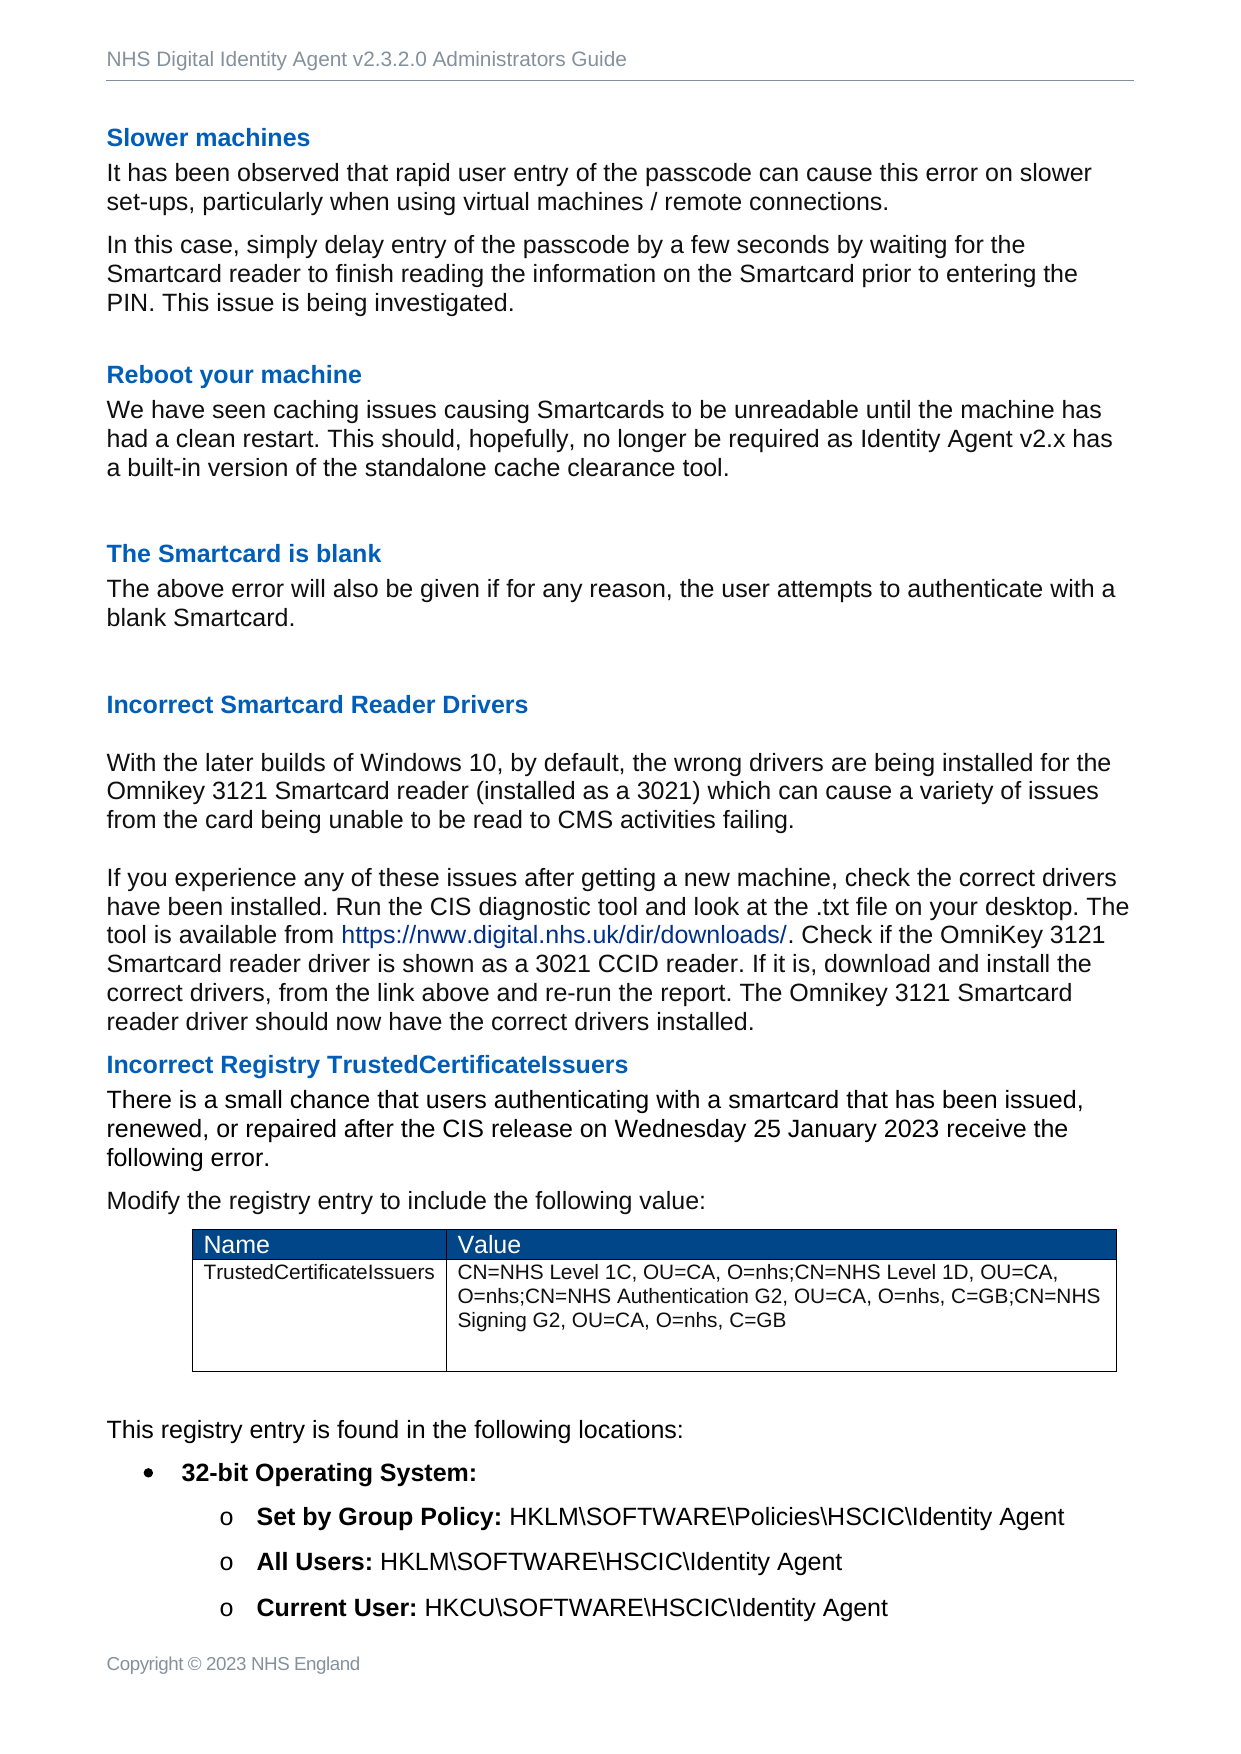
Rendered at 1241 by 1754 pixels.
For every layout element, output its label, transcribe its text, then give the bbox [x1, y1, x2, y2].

text Modify the registry entry to include the following value: [106, 1186, 1134, 1215]
text It has been observed that rapid user entry of the passcode can cause this error on slower set-ups, particularly when using virtual machines / remote connections. [106, 158, 1134, 216]
text This registry entry is found in the following locations: [106, 1415, 1134, 1444]
subtitle The Smartcard is blank [106, 539, 1134, 568]
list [219, 1593, 1134, 1624]
subtitle Incorrect Smartcard Reader Drivers [106, 690, 1134, 718]
text There is a small chance that users authenticating with a smartcard that has been issued, renewed, or repaired after the CIS release on Wednesday 25 January 2023 receive the following error. [106, 1085, 1134, 1171]
subtitle Slower machines [106, 123, 1134, 152]
text In this case, simply delay entry of the passcode by a few seconds by waiting for the Smartcard reader to finish reading the information on the Smartcard prior to entering the PIN. This issue is being investigated. [106, 231, 1134, 346]
subtitle Reboot your machine [106, 360, 1134, 389]
table_cell CN=NHS Level 1C, OU=CA, O=nhs;CN=NHS Level 1D, OU=CA, O=nhs;CN=NHS Authentication G2, OU=CA, O=nhs, C=GB;CN=NHS Signing G2, OU=CA, O=nhs, C=GB [447, 1260, 1116, 1371]
list 32-bit Operating System: [144, 1458, 1134, 1487]
text With the later builds of Windows 10, by default, the wrong drivers are being installed for the Omnikey 3121 Smartcard reader (installed as a 3021) which can cause a variety of issues from the card being unable to be read to CMS activities failing. [106, 748, 1134, 834]
text We have seen caching issues causing Smartcards to be unreadable until the machine has had a clean restart. This should, hopefully, no longer be required as Identity Agent v2.x has a built-in version of the standalone cache clearance tool. [106, 395, 1134, 481]
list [219, 1502, 1134, 1533]
table_cell TrustedCertificateIssuers [193, 1260, 446, 1371]
table_header Value [447, 1230, 1116, 1259]
text If you experience any of these issues after getting a new machine, check the correct drivers have been installed. Run the CIS diagnostic tool and look at the .txt file on your desktop. The tool is available from https://nww.digital.nhs.uk/dir/downloads/. Check if the OmniKey 3121 Smartcard reader driver is shown as a 3021 CCID reader. If it is, download and install the correct drivers, from the link above and re-run the report. The Omnikey 3121 Smartcard reader driver should now have the correct drivers installed. [106, 863, 1134, 1036]
subtitle Incorrect Registry TrustedCertificateIssuers [106, 1050, 1134, 1079]
table_header Name [193, 1230, 446, 1259]
text The above error will also be given if for any reason, the user attempts to authenticate with a blank Smartcard. [106, 574, 1134, 632]
list All Users: HKLM\SOFTWARE\HSCIC\Identity Agent [219, 1547, 1134, 1578]
